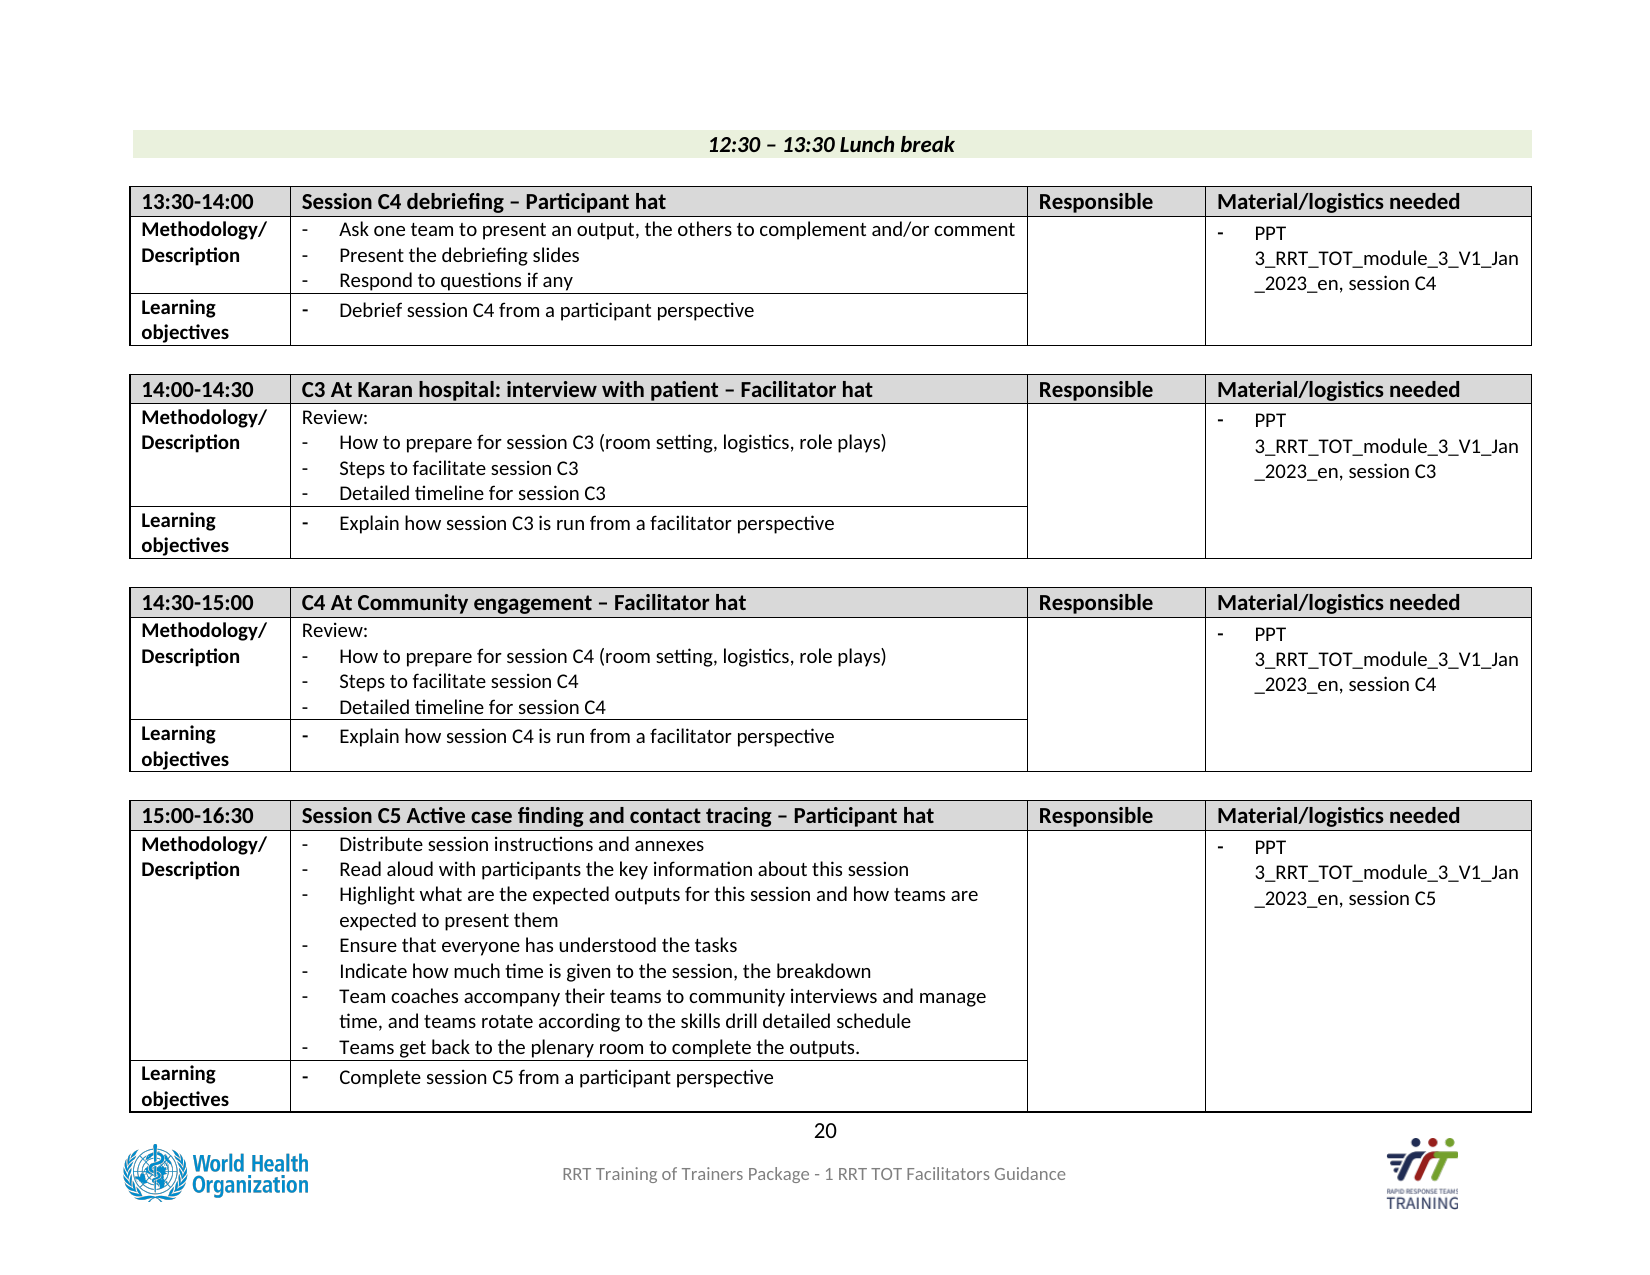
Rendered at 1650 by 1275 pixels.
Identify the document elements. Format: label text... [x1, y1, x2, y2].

table_header Responsible [1028, 375, 1205, 403]
table_header 15:00-16:30 [131, 801, 290, 830]
table_cell Debrief session C4 from a participant perspective [291, 294, 1027, 345]
table_cell Methodology/ Description [131, 217, 290, 293]
table_cell [1028, 618, 1205, 771]
table_header 14:30-15:00 [131, 588, 290, 617]
table_cell [1028, 217, 1205, 345]
table_header C3 At Karan hospital: interview with patient – Facilitator hat [291, 375, 1027, 403]
table_header Responsible [1028, 187, 1205, 216]
table_cell Learning objectives [131, 1061, 290, 1111]
table_cell Review: How to prepare for session C3 (room setting, logistics, role plays) Steps to facilitate session C3 Detailed timeline for session C3 [291, 404, 1027, 506]
table_cell Learning objectives [131, 507, 290, 558]
table_header C4 At Community engagement – Facilitator hat [291, 588, 1027, 617]
table_cell PPT 3_RRT_TOT_module_3_V1_Jan_2023_en, session C4 [1206, 618, 1531, 771]
table_cell Review: How to prepare for session C4 (room setting, logistics, role plays) Steps to facilitate session C4 Detailed timeline for session C4 [291, 618, 1027, 719]
table_cell Ask one team to present an output, the others to complement and/or comment Present the debriefing slides Respond to questions if any [291, 217, 1027, 293]
table_header Material/logistics needed [1206, 375, 1531, 403]
table_cell Methodology/ Description [131, 618, 290, 719]
table_cell Learning objectives [131, 294, 290, 345]
table_cell PPT 3_RRT_TOT_module_3_V1_Jan_2023_en, session C3 [1206, 404, 1531, 558]
table_cell [1028, 404, 1205, 558]
table_header 13:30-14:00 [131, 187, 290, 216]
table_cell Distribute session instructions and annexes Read aloud with participants the key information about this session Highlight what are the expected outputs for this session and how teams are expected to present them Ensure that everyone has understood the tasks Indicate how much time is given to the session, the breakdown Team coaches accompany their teams to community interviews and manage time, and teams rotate according to the skills drill detailed schedule Teams get back to the plenary room to complete the outputs. [291, 831, 1027, 1059]
table_header Session C5 Active case finding and contact tracing – Participant hat [291, 801, 1027, 830]
table_header 12:30 – 13:30 Lunch break [133, 130, 1532, 158]
table_header 14:00-14:30 [131, 375, 290, 403]
table_header Material/logistics needed [1206, 588, 1531, 617]
picture [123, 1144, 308, 1202]
table_cell Explain how session C4 is run from a facilitator perspective [291, 720, 1027, 771]
table_cell Complete session C5 from a participant perspective [291, 1061, 1027, 1111]
table_cell Methodology/ Description [131, 831, 290, 1059]
table_cell [1028, 831, 1205, 1111]
table_cell Explain how session C3 is run from a facilitator perspective [291, 507, 1027, 558]
table_header Responsible [1028, 588, 1205, 617]
table_cell PPT 3_RRT_TOT_module_3_V1_Jan_2023_en, session C4 [1206, 217, 1531, 345]
table_header Session C4 debriefing – Participant hat [291, 187, 1027, 216]
table_cell Learning objectives [131, 720, 290, 771]
table_header Material/logistics needed [1206, 187, 1531, 216]
table_header Responsible [1028, 801, 1205, 830]
table_header Material/logistics needed [1206, 801, 1531, 830]
table_cell PPT 3_RRT_TOT_module_3_V1_Jan_2023_en, session C5 [1206, 831, 1531, 1111]
table_cell Methodology/ Description [131, 404, 290, 506]
